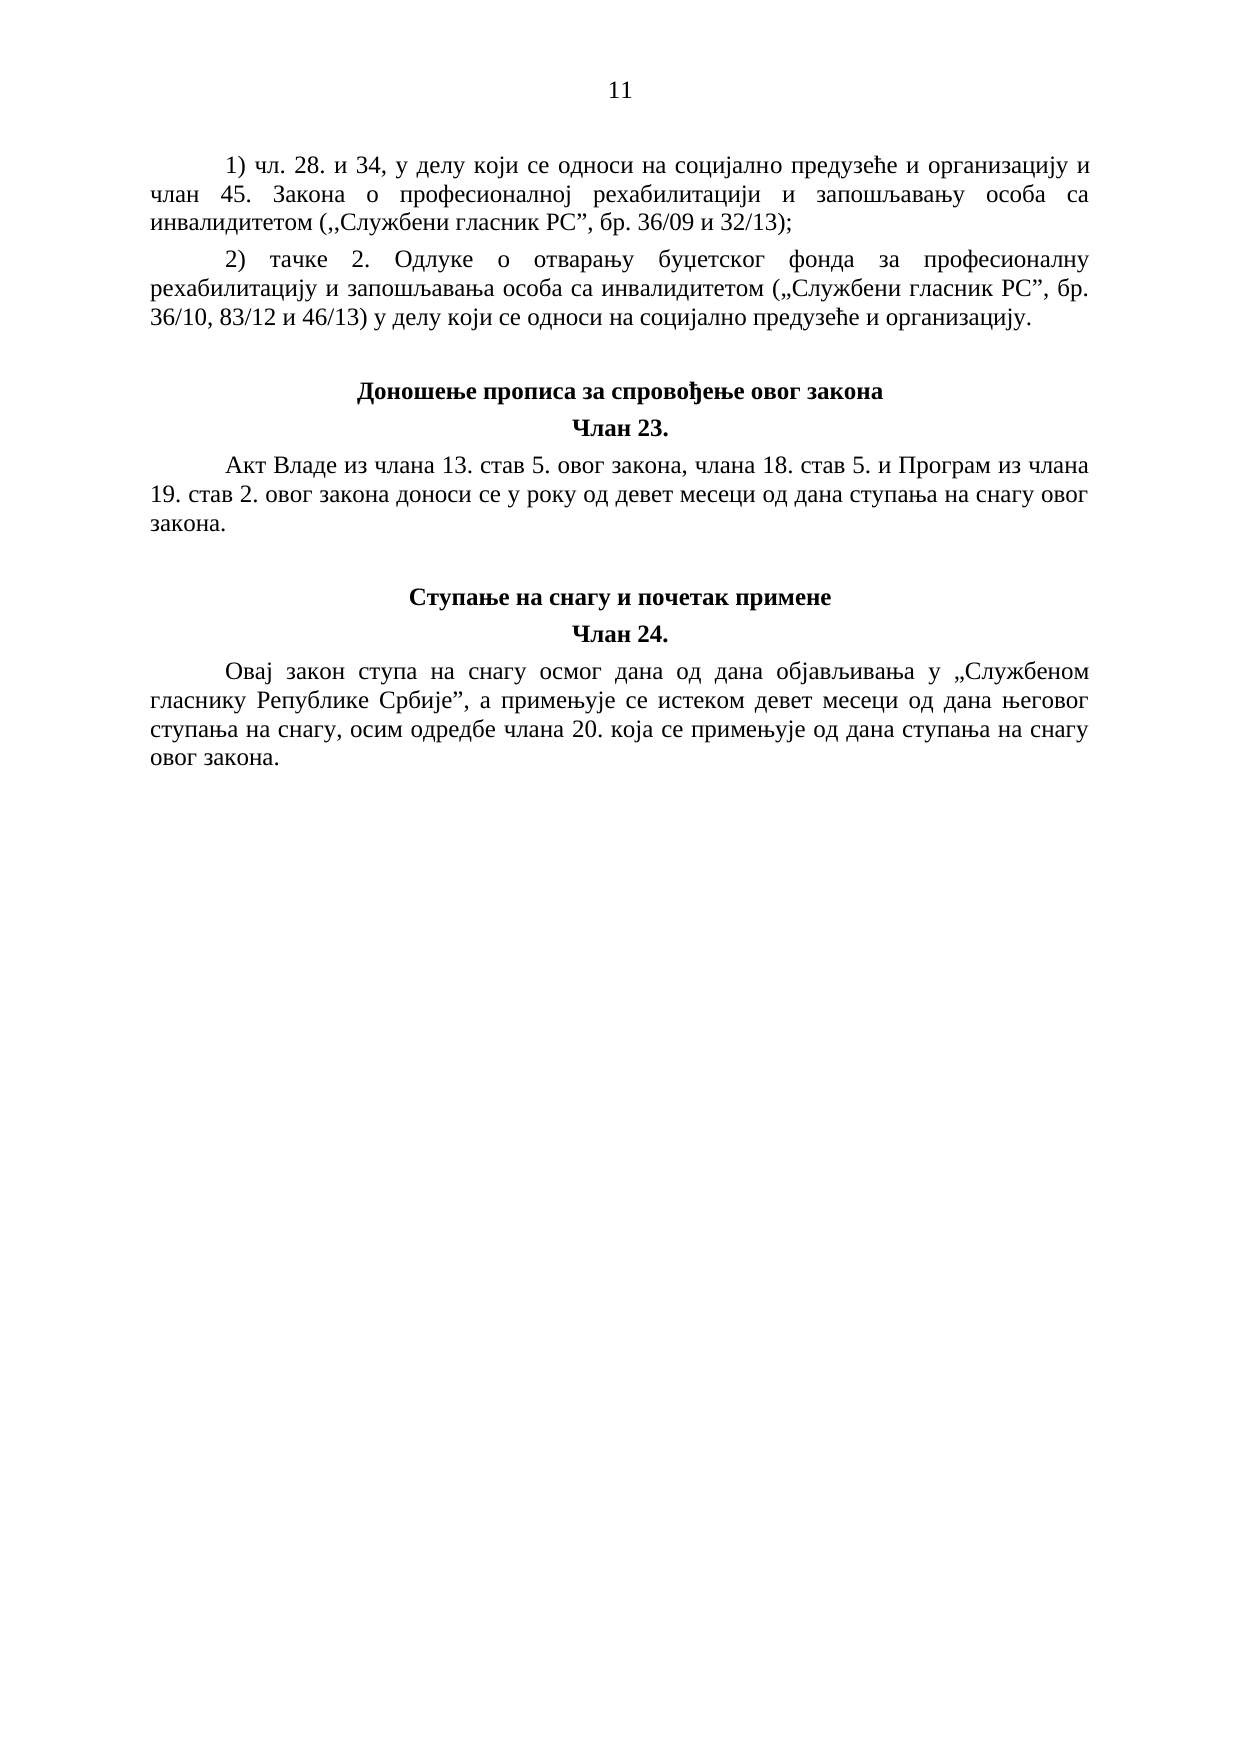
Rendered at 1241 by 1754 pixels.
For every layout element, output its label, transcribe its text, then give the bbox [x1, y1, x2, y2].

text 1) чл. 28. и 34, у делу који се односи на социјалнo предузећe и организацију и члан 45. Закона о професионалној рехабилитацији и запошљавању особа са инвалидитетом (,,Службени гласник РС”, бр. 36/09 и 32/13); [150, 150, 1090, 236]
text Доношење прописа за спровођење овог закона [150, 376, 1090, 405]
text 2) тачке 2. Одлуке о отварању буџетског фонда за професионалну рехабилитацију и запошљавања особа са инвалидитетом („Службени гласник РСˮ, бр. 36/10, 83/12 и 46/13) у делу који се односи на социјалнo предузећe и организацију. [150, 244, 1090, 331]
text Члан 24. [150, 619, 1090, 648]
text Ступање на снагу и почетак примене [150, 582, 1090, 611]
text Члан 23. [150, 413, 1090, 442]
text Овај закон ступа на снагу осмог дана од дана објављивања у „Службеном гласнику Републике Србије”, а примењује се истеком девет месеци од дана његовог ступања на снагу, осим одредбе члана 20. која се примењује од дана ступања на снагу овог закона. [150, 656, 1090, 771]
text Акт Владе из члана 13. став 5. овог закона, члана 18. став 5. и Програм из члана 19. став 2. овог закона доноси се у року од девет месеци од дана ступања на снагу овог закона. [150, 450, 1090, 537]
